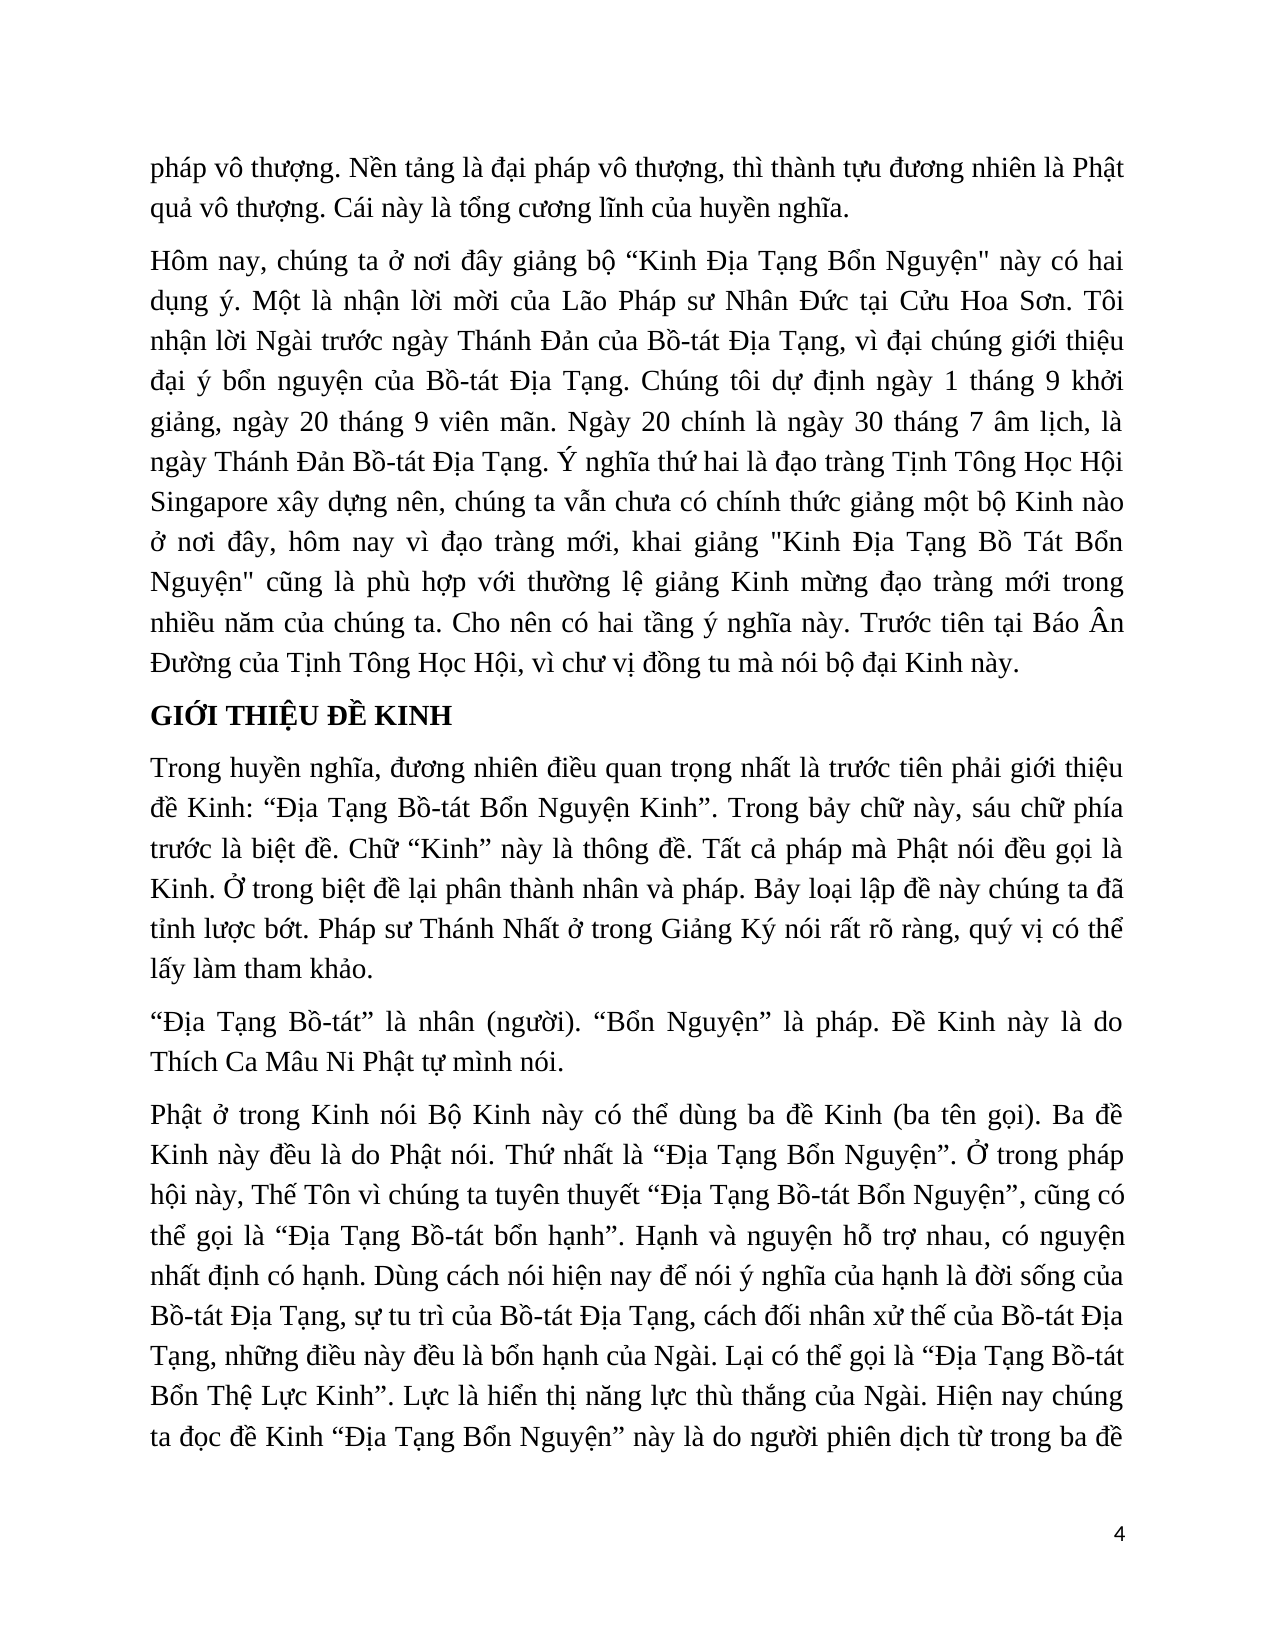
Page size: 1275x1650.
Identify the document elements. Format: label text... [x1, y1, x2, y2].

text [150, 150, 1125, 224]
text Hôm nay, chúng ta ở nơi đây giảng bộ “Kinh Địa Tạng Bổn Nguyện" này có hai dụng ý. Một là nhận lời mời của Lão Pháp sư Nhân Đức tại Cửu Hoa Sơn. Tôi nhận lời Ngài trước ngày Thánh Đản của Bồ-tát Địa Tạng, vì đại chúng giới thiệu đại ý bổn nguyện của Bồ-tát Địa Tạng. Chúng tôi dự định ngày 1 tháng 9 khởi giảng, ngày 20 tháng 9 viên mãn. Ngày 20 chính là ngày 30 tháng 7 âm lịch, là ngày Thánh Đản Bồ-tát Địa Tạng. Ý nghĩa thứ hai là đạo tràng Tịnh Tông Học Hội Singapore xây dựng nên, chúng ta vẫn chưa có chính thức giảng một bộ Kinh nào ở nơi đây, hôm nay vì đạo tràng mới, khai giảng "Kinh Địa Tạng Bồ Tát Bổn Nguyện" cũng là phù hợp với thường lệ giảng Kinh mừng đạo tràng mới trong nhiều năm của chúng ta. Cho nên có hai tầng ý nghĩa này. Trước tiên tại Báo Ân Đường của Tịnh Tông Học Hội, vì chư vị đồng tu mà nói bộ đại Kinh này. [150, 243, 1125, 678]
text “Địa Tạng Bồ-tát” là nhân (người). “Bổn Nguyện” là pháp. Đề Kinh này là do Thích Ca Mâu Ni Phật tự mình nói. [150, 1004, 1125, 1078]
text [150, 1097, 1125, 1452]
text GIỚI THIỆU ĐỀ KINH [150, 698, 1125, 731]
text Trong huyền nghĩa, đương nhiên điều quan trọng nhất là trước tiên phải giới thiệu đề Kinh: “Địa Tạng Bồ-tát Bổn Nguyện Kinh”. Trong bảy chữ này, sáu chữ phía trước là biệt đề. Chữ “Kinh” này là thông đề. Tất cả pháp mà Phật nói đều gọi là Kinh. Ở trong biệt đề lại phân thành nhân và pháp. Bảy loại lập đề này chúng ta đã tỉnh lược bớt. Pháp sư Thánh Nhất ở trong Giảng Ký nói rất rõ ràng, quý vị có thể lấy làm tham khảo. [150, 750, 1125, 985]
